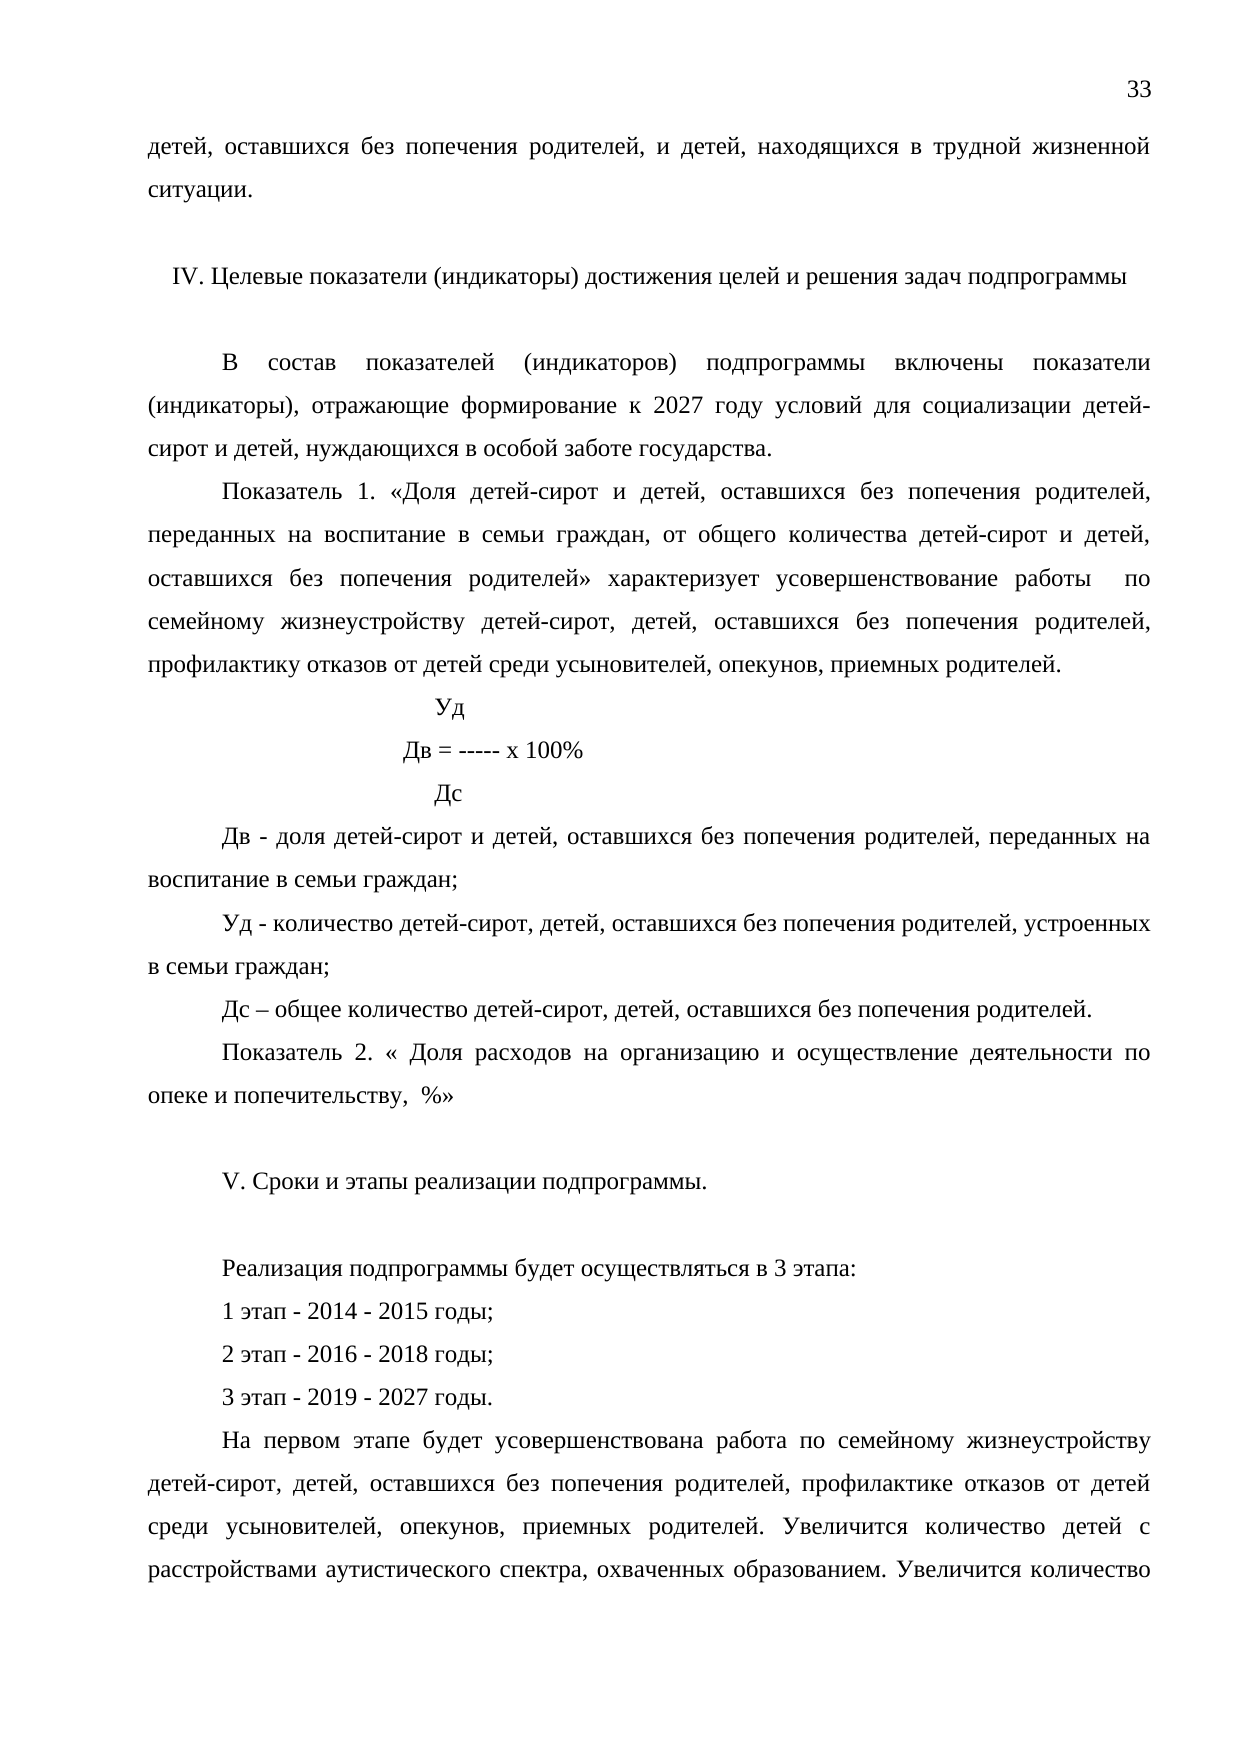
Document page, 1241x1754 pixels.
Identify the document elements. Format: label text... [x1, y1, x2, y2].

text V. Сроки и этапы реализации подпрограммы. [148, 1166, 1152, 1195]
text Показатель 1. «Доля детей-сирот и детей, оставшихся без попечения родителей, переданных на воспитание в семьи граждан, от общего количества детей-сирот и детей, оставшихся без попечения родителей» характеризует усовершенствование работы по семейному жизнеустройству детей-сирот, детей, оставшихся без попечения родителей, профилактику отказов от детей среди усыновителей, опекунов, приемных родителей. [148, 476, 1152, 678]
list IV. Целевые показатели (индикаторы) достижения целей и решения задач подпрограммы [148, 261, 1152, 289]
text Реализация подпрограммы будет осуществляться в 3 этапа: [148, 1253, 1152, 1281]
text 1 этап - 2014 - 2015 годы; [148, 1296, 1152, 1324]
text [148, 1425, 1152, 1583]
text Дс [148, 778, 1152, 807]
text 2 этап - 2016 - 2018 годы; [148, 1339, 1152, 1368]
text Уд [148, 692, 1152, 721]
text Дв = ----- x 100% [148, 735, 1152, 764]
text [148, 131, 1152, 203]
text В состав показателей (индикаторов) подпрограммы включены показатели (индикаторы), отражающие формирование к 2027 году условий для социализации детей-сирот и детей, нуждающихся в особой заботе государства. [148, 347, 1152, 462]
text 3 этап - 2019 - 2027 годы. [148, 1382, 1152, 1411]
text Дс – общее количество детей-сирот, детей, оставшихся без попечения родителей. [148, 994, 1152, 1023]
text Уд - количество детей-сирот, детей, оставшихся без попечения родителей, устроенных в семьи граждан; [148, 908, 1152, 979]
text Показатель 2. « Доля расходов на организацию и осуществление деятельности по опеке и попечительству, %» [148, 1037, 1152, 1109]
text Дв - доля детей-сирот и детей, оставшихся без попечения родителей, переданных на воспитание в семьи граждан; [148, 821, 1152, 893]
